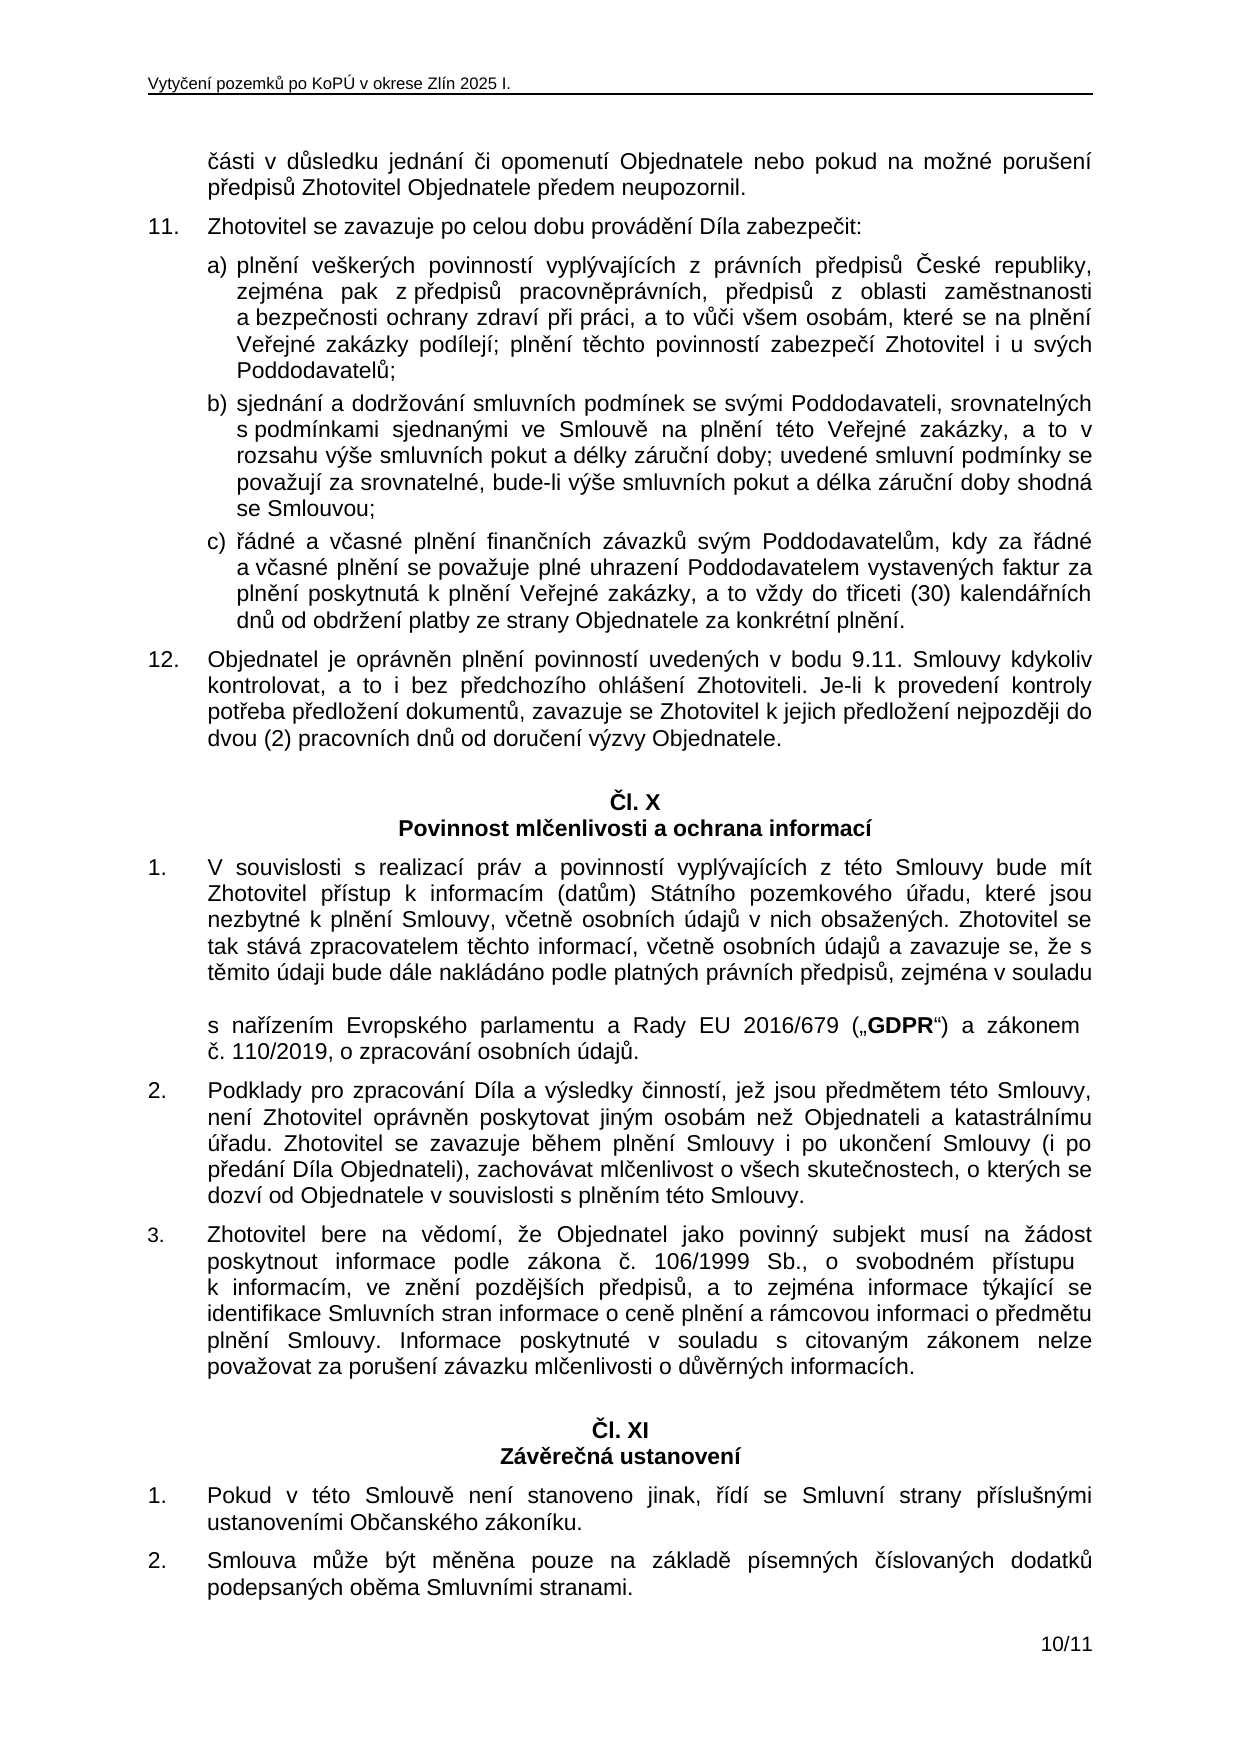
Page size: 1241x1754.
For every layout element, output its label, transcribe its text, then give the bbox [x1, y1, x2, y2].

list Zhotovitel bere na vědomí, že Objednatel jako povinný subjekt musí na žádost poskytnout informace podle zákona č. 106/1999 Sb., o svobodném přístupu k informacím, ve znění pozdějších předpisů, a to zejména informace týkající se identifikace Smluvních stran informace o ceně plnění a rámcovou informaci o předmětu plnění Smlouvy. Informace poskytnuté v souladu s citovaným zákonem nelze považovat za porušení závazku mlčenlivosti o důvěrných informacích. [147, 1221, 1093, 1379]
list plnění veškerých povinností vyplývajících z právních předpisů České republiky, zejména pak z předpisů pracovněprávních, předpisů z oblasti zaměstnanosti a bezpečnosti ochrany zdraví při práci, a to vůči všem osobám, které se na plnění Veřejné zakázky podílejí; plnění těchto povinností zabezpečí Zhotovitel i u svých Poddodavatelů; [207, 252, 1093, 383]
list Zhotovitel se zavazuje po celou dobu provádění Díla zabezpečit: [148, 213, 1093, 239]
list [148, 148, 1093, 200]
list Podklady pro zpracování Díla a výsledky činností, jež jsou předmětem této Smlouvy, není Zhotovitel oprávněn poskytovat jiným osobám než Objednateli a katastrálnímu úřadu. Zhotovitel se zavazuje během plnění Smlouvy i po ukončení Smlouvy (i po předání Díla Objednateli), zachovávat mlčenlivost o všech skutečnostech, o kterých se dozví od Objednatele v souvislosti s plněním této Smlouvy. [148, 1077, 1093, 1209]
list Pokud v této Smlouvě není stanoveno jinak, řídí se Smluvní strany příslušnými ustanoveními Občanského zákoníku. [148, 1482, 1093, 1535]
subtitle Povinnost mlčenlivosti a ochrana informací [177, 815, 1093, 841]
list sjednání a dodržování smluvních podmínek se svými Poddodavateli, srovnatelných s podmínkami sjednanými ve Smlouvě na plnění této Veřejné zakázky, a to v rozsahu výše smluvních pokut a délky záruční doby; uvedené smluvní podmínky se považují za srovnatelné, bude-li výše smluvních pokut a délka záruční doby shodná se Smlouvou; [207, 390, 1093, 521]
list řádné a včasné plnění finančních závazků svým Poddodavatelům, kdy za řádné a včasné plnění se považuje plné uhrazení Poddodavatelem vystavených faktur za plnění poskytnutá k plnění Veřejné zakázky, a to vždy do třiceti (30) kalendářních dnů od obdržení platby ze strany Objednatele za konkrétní plnění. [207, 528, 1093, 633]
subtitle Závěrečná ustanovení [148, 1443, 1093, 1470]
subtitle Čl. XI [148, 1417, 1093, 1443]
list Smlouva může být měněna pouze na základě písemných číslovaných dodatků podepsaných oběma Smluvními stranami. [148, 1547, 1093, 1600]
list Objednatel je oprávněn plnění povinností uvedených v bodu 9.11. Smlouvy kdykoliv kontrolovat, a to i bez předchozího ohlášení Zhotoviteli. Je-li k provedení kontroly potřeba předložení dokumentů, zavazuje se Zhotovitel k jejich předložení nejpozději do dvou (2) pracovních dnů od doručení výzvy Objednatele. [148, 646, 1093, 751]
subtitle Čl. X [177, 788, 1093, 815]
list V souvislosti s realizací práv a povinností vyplývajících z této Smlouvy bude mít Zhotovitel přístup k informacím (datům) Státního pozemkového úřadu, které jsou nezbytné k plnění Smlouvy, včetně osobních údajů v nich obsažených. Zhotovitel se tak stává zpracovatelem těchto informací, včetně osobních údajů a zavazuje se, že s těmito údaji bude dále nakládáno podle platných právních předpisů, zejména v souladu s nařízením Evropského parlamentu a Rady EU 2016/679 („GDPR“) a zákonem č. 110/2019, o zpracování osobních údajů. [148, 854, 1093, 1064]
